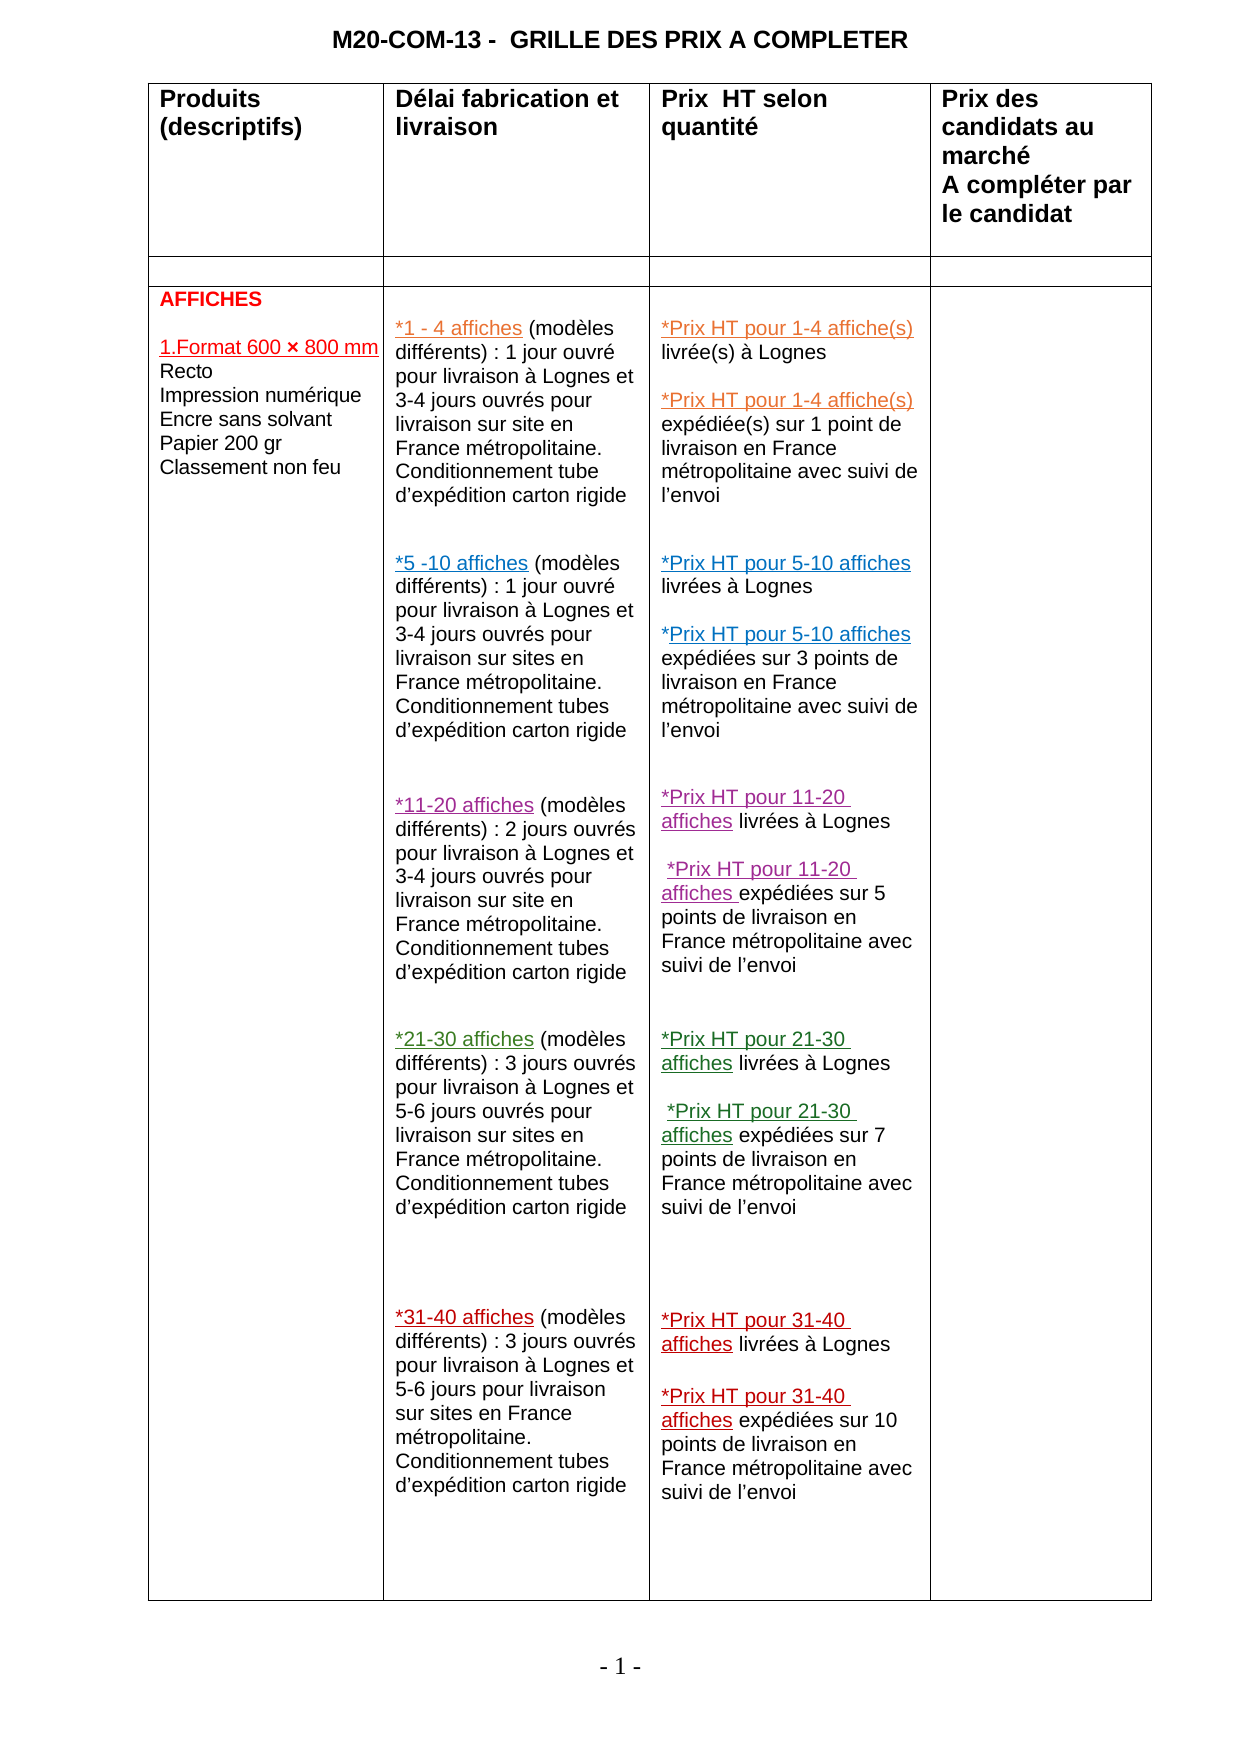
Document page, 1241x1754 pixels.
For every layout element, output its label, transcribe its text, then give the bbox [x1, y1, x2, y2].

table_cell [650, 287, 930, 1600]
text M20-COM-13 - GRILLE DES PRIX A COMPLETER [148, 25, 1093, 54]
table_header Produits (descriptifs) [149, 84, 383, 256]
table_header Délai fabrication et livraison [384, 84, 649, 256]
table_cell [931, 287, 1151, 1600]
table_cell [149, 257, 383, 286]
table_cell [149, 287, 383, 1600]
table_cell [931, 257, 1151, 286]
table_header Prix HT selon quantité [650, 84, 930, 256]
table_header Prix des candidats au marché A compléter par le candidat [931, 84, 1151, 256]
table_cell [384, 257, 649, 286]
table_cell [384, 287, 649, 1600]
table_cell [650, 257, 930, 286]
